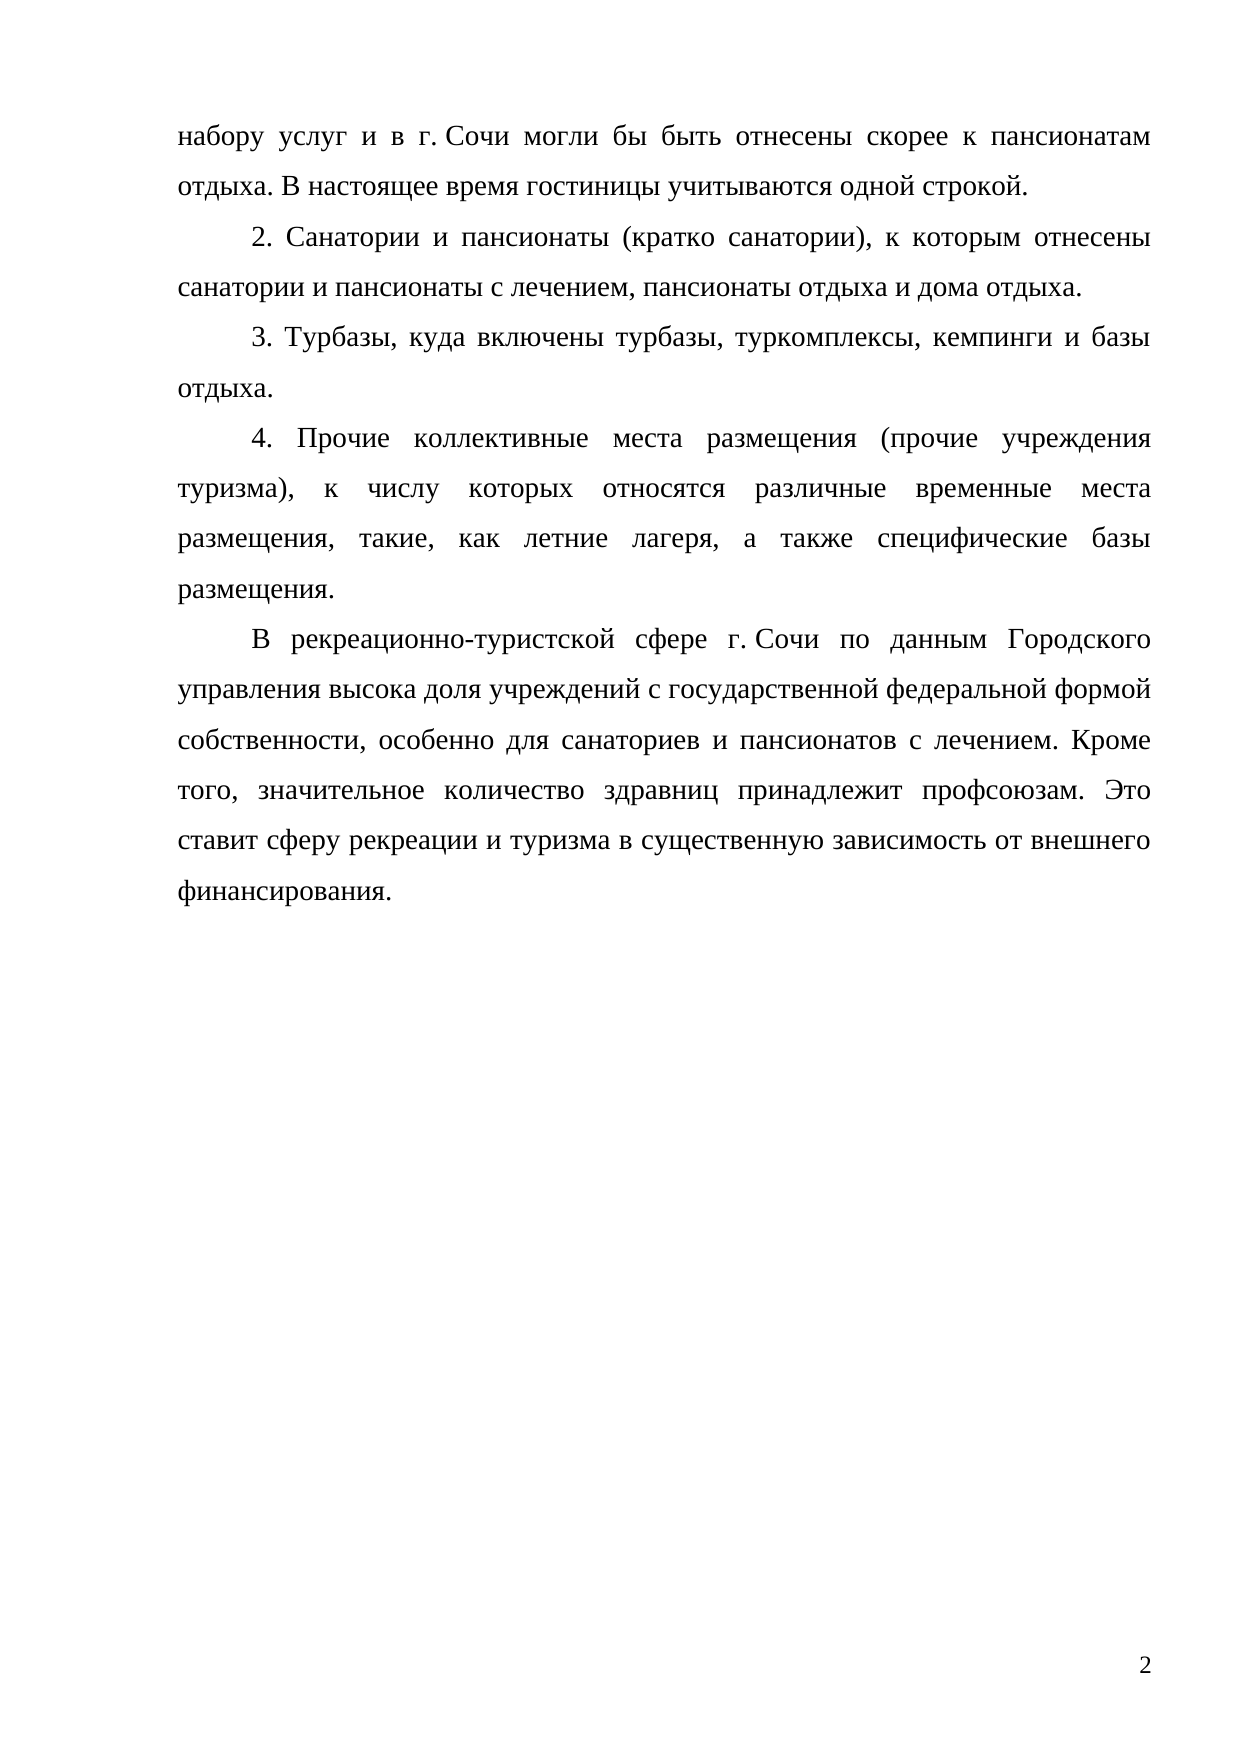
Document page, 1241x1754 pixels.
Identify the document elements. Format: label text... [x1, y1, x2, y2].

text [177, 118, 1152, 202]
text 4. Прочие коллективные места размещения (прочие учреждения туризма), к числу которых относятся различные временные места размещения, такие, как летние лагеря, а также специфические базы размещения. [177, 420, 1152, 604]
text В рекреационно-туристской сфере г. Сочи по данным Городского управления высока доля учреждений с государственной федеральной формой собственности, особенно для санаториев и пансионатов с лечением. Кроме того, значительное количество здравниц принадлежит профсоюзам. Это ставит сферу рекреации и туризма в существенную зависимость от внешнего финансирования. [177, 621, 1152, 906]
text 3. Турбазы, куда включены турбазы, туркомплексы, кемпинги и базы отдыха. [177, 319, 1152, 403]
text 2. Санатории и пансионаты (кратко санатории), к которым отнесены санатории и пансионаты с лечением, пансионаты отдыха и дома отдыха. [177, 219, 1152, 303]
